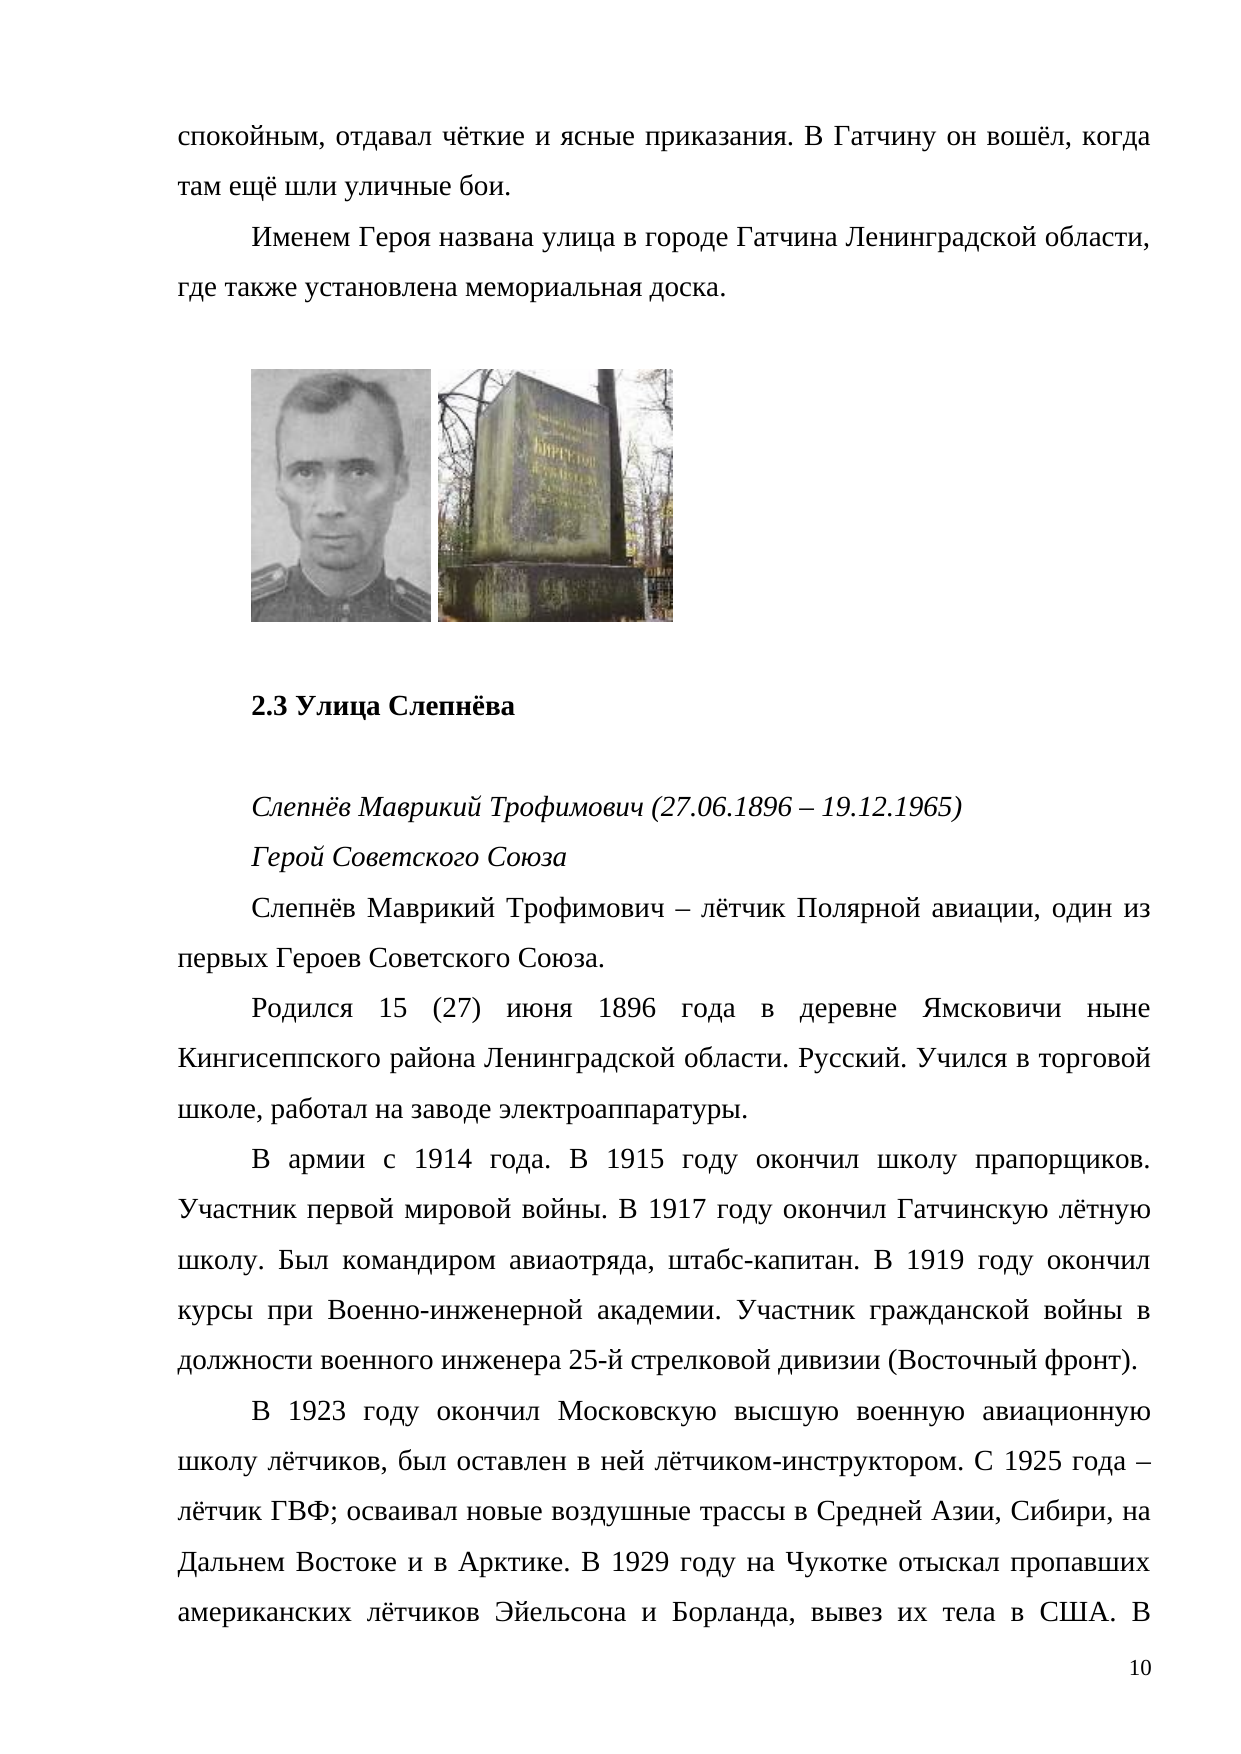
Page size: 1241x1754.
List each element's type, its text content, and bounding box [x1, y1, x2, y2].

text Герой Советского Союза [177, 839, 1152, 873]
text Слепнёв Маврикий Трофимович (27.06.1896 – 19.12.1965) [177, 789, 1152, 823]
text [177, 1393, 1152, 1628]
picture [438, 369, 673, 622]
text В армии с 1914 года. В 1915 году окончил школу прапорщиков. Участник первой мировой войны. В 1917 году окончил Гатчинскую лётную школу. Был командиром авиаотряда, штабс-капитан. В 1919 году окончил курсы при Военно-инженерной академии. Участник гражданской войны в должности военного инженера 25-й стрелковой дивизии (Восточный фронт). [177, 1141, 1152, 1376]
text Родился 15 (27) июня 1896 года в деревне Ямсковичи ныне Кингисеппского района Ленинградской области. Русский. Учился в торговой школе, работал на заводе электроаппаратуры. [177, 990, 1152, 1124]
picture [251, 369, 431, 622]
text Слепнёв Маврикий Трофимович – лётчик Полярной авиации, один из первых Героев Советского Союза. [177, 890, 1152, 973]
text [177, 118, 1152, 202]
text 2.3 Улица Слепнёва [177, 688, 1152, 722]
text Именем Героя названа улица в городе Гатчина Ленинградской области, где также установлена мемориальная доска. [177, 219, 1152, 303]
